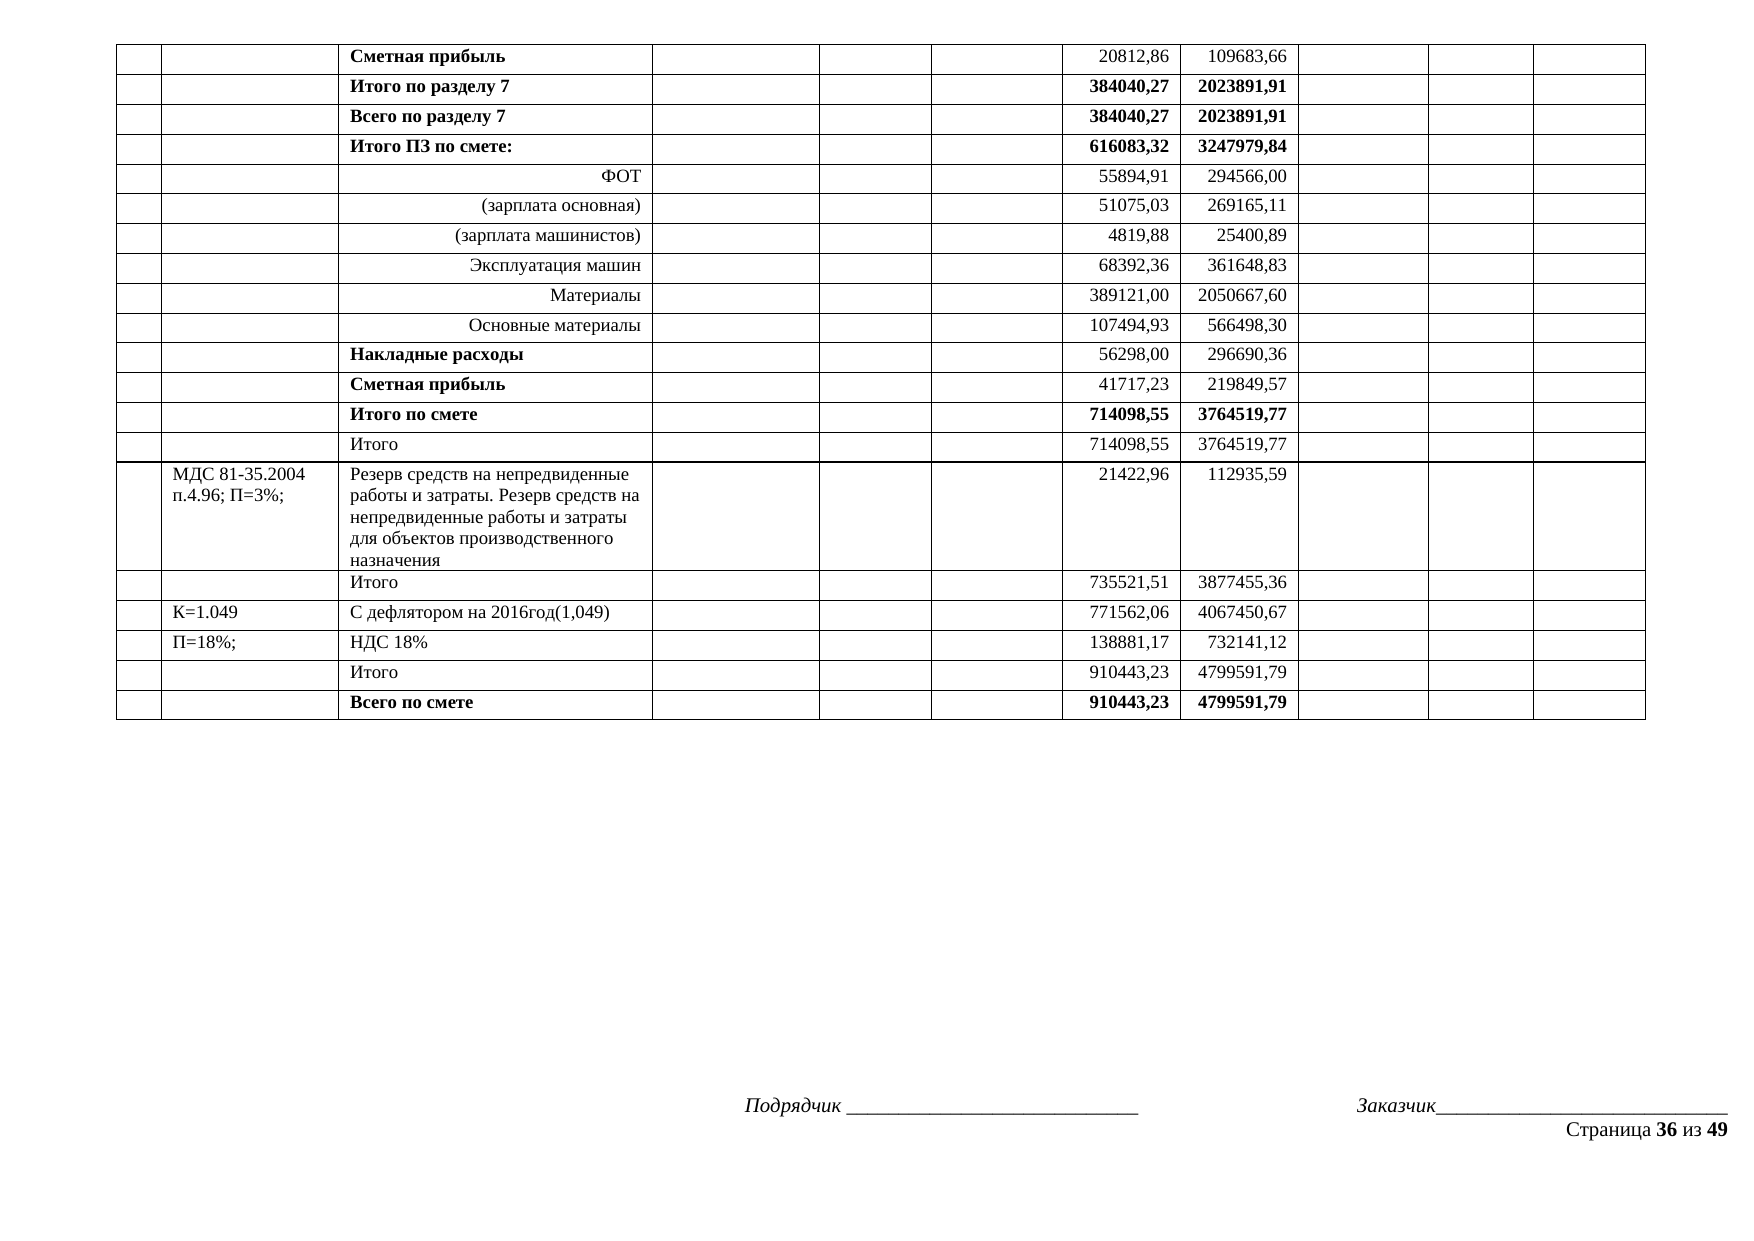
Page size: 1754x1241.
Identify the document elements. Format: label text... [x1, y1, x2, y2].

table_cell [820, 343, 931, 372]
table_cell [1299, 254, 1428, 283]
table_cell [1429, 105, 1533, 134]
table_cell 3247979,84 [1181, 135, 1298, 163]
table_cell К=1.049 [162, 601, 338, 630]
table_cell 4799591,79 [1181, 661, 1298, 689]
table_cell 910443,23 [1063, 661, 1180, 689]
table_cell [1534, 433, 1645, 461]
table_cell Итого по смете [339, 403, 652, 432]
table_cell [117, 433, 161, 461]
table_cell [820, 284, 931, 312]
table_cell [653, 254, 819, 283]
table_cell [117, 105, 161, 134]
table_cell [932, 463, 1062, 570]
table_cell Итого [339, 433, 652, 461]
table_cell [1429, 373, 1533, 402]
table_cell [162, 571, 338, 600]
table_cell [1429, 75, 1533, 104]
table_cell [162, 661, 338, 689]
table_cell [117, 45, 161, 74]
table_cell [117, 165, 161, 193]
table_cell [162, 314, 338, 342]
table_cell [653, 165, 819, 193]
table_cell [1429, 254, 1533, 283]
table_cell 4799591,79 [1181, 691, 1298, 719]
table_cell 3764519,77 [1181, 433, 1298, 461]
table_cell 714098,55 [1063, 433, 1180, 461]
table_cell Сметная прибыль [339, 45, 652, 74]
table_cell [1534, 165, 1645, 193]
table_cell [1299, 403, 1428, 432]
table_cell [653, 631, 819, 660]
table_cell [653, 343, 819, 372]
table_cell [1429, 343, 1533, 372]
table_cell [1299, 661, 1428, 689]
table_cell [820, 254, 931, 283]
table_cell Итого по разделу 7 [339, 75, 652, 104]
table_cell Сметная прибыль [339, 373, 652, 402]
table_cell 616083,32 [1063, 135, 1180, 163]
table_cell [1534, 284, 1645, 312]
table_cell [1534, 661, 1645, 689]
table_cell [932, 75, 1062, 104]
table_cell 2050667,60 [1181, 284, 1298, 312]
table_cell [1299, 45, 1428, 74]
table_cell 21422,96 [1063, 463, 1180, 570]
table_cell [820, 373, 931, 402]
table_cell [820, 165, 931, 193]
table_cell [820, 105, 931, 134]
table_cell 771562,06 [1063, 601, 1180, 630]
table_cell 269165,11 [1181, 194, 1298, 223]
table_cell 361648,83 [1181, 254, 1298, 283]
table_cell [1299, 373, 1428, 402]
table_cell [653, 403, 819, 432]
table_cell [932, 631, 1062, 660]
table_cell [162, 224, 338, 253]
table_cell [932, 314, 1062, 342]
table_cell [820, 691, 931, 719]
table_cell Всего по разделу 7 [339, 105, 652, 134]
table_cell 3877455,36 [1181, 571, 1298, 600]
table_cell МДС 81-35.2004 п.4.96; П=3%; [162, 463, 338, 570]
table_cell [820, 661, 931, 689]
table_cell [653, 433, 819, 461]
table_cell [932, 661, 1062, 689]
table_cell [1299, 314, 1428, 342]
table_cell [1429, 403, 1533, 432]
table_cell [1429, 314, 1533, 342]
table_cell 4067450,67 [1181, 601, 1298, 630]
table_cell [1429, 433, 1533, 461]
table_cell 735521,51 [1063, 571, 1180, 600]
table_cell [1429, 661, 1533, 689]
table_cell [932, 284, 1062, 312]
table_cell [820, 571, 931, 600]
table_cell 566498,30 [1181, 314, 1298, 342]
table_cell [162, 691, 338, 719]
table_cell С дефлятором на 2016год(1,049) [339, 601, 652, 630]
table_cell [653, 691, 819, 719]
table_cell 68392,36 [1063, 254, 1180, 283]
table_cell [932, 105, 1062, 134]
table_cell [117, 254, 161, 283]
table_cell [162, 194, 338, 223]
table_cell ФОТ [339, 165, 652, 193]
table_cell 384040,27 [1063, 75, 1180, 104]
table_cell [1534, 105, 1645, 134]
table_cell [653, 194, 819, 223]
table_cell [1299, 631, 1428, 660]
table_cell [820, 433, 931, 461]
table_cell [932, 691, 1062, 719]
table_cell Эксплуатация машин [339, 254, 652, 283]
table_cell 20812,86 [1063, 45, 1180, 74]
table_cell 384040,27 [1063, 105, 1180, 134]
table_cell Резерв средств на непредвиденные работы и затраты. Резерв средств на непредвиденные работы и затраты для объектов производственного назначения [339, 463, 652, 570]
table_cell [932, 45, 1062, 74]
table_cell [1534, 403, 1645, 432]
table_cell [1534, 194, 1645, 223]
table_cell Итого [339, 571, 652, 600]
table_cell 109683,66 [1181, 45, 1298, 74]
table_cell [653, 314, 819, 342]
table_cell [820, 75, 931, 104]
table_cell [1429, 45, 1533, 74]
table_cell Материалы [339, 284, 652, 312]
table_cell [1299, 105, 1428, 134]
table_cell [1534, 601, 1645, 630]
table_cell П=18%; [162, 631, 338, 660]
table_cell [1429, 224, 1533, 253]
table_cell [1534, 373, 1645, 402]
table_cell [653, 661, 819, 689]
table_cell [1429, 571, 1533, 600]
table_cell [117, 661, 161, 689]
table_cell [653, 75, 819, 104]
table_cell [1534, 631, 1645, 660]
table_cell [653, 105, 819, 134]
table_cell 138881,17 [1063, 631, 1180, 660]
table_cell [1534, 691, 1645, 719]
table_cell Накладные расходы [339, 343, 652, 372]
table_cell 294566,00 [1181, 165, 1298, 193]
table_cell [117, 224, 161, 253]
table_cell 732141,12 [1181, 631, 1298, 660]
table_cell [1299, 284, 1428, 312]
table_cell [653, 601, 819, 630]
table_cell [117, 284, 161, 312]
table_cell 389121,00 [1063, 284, 1180, 312]
table_cell [117, 601, 161, 630]
table_cell [117, 194, 161, 223]
table_cell [1534, 571, 1645, 600]
table_cell [1299, 601, 1428, 630]
table_cell [932, 224, 1062, 253]
table_cell [932, 403, 1062, 432]
table_cell [1299, 194, 1428, 223]
table_cell [932, 165, 1062, 193]
table_cell [1429, 135, 1533, 163]
table_cell [1534, 224, 1645, 253]
table_cell 4819,88 [1063, 224, 1180, 253]
table_cell 55894,91 [1063, 165, 1180, 193]
table_cell 714098,55 [1063, 403, 1180, 432]
table_cell [162, 75, 338, 104]
table_cell [162, 254, 338, 283]
table_cell (зарплата машинистов) [339, 224, 652, 253]
table_cell [653, 571, 819, 600]
table_cell 41717,23 [1063, 373, 1180, 402]
table_cell [820, 45, 931, 74]
table_cell [820, 463, 931, 570]
table_cell Основные материалы [339, 314, 652, 342]
table_cell 2023891,91 [1181, 105, 1298, 134]
table_cell [820, 601, 931, 630]
table_cell 56298,00 [1063, 343, 1180, 372]
table_cell [162, 343, 338, 372]
table_cell [117, 75, 161, 104]
table_cell 107494,93 [1063, 314, 1180, 342]
table_cell 112935,59 [1181, 463, 1298, 570]
table_cell [653, 284, 819, 312]
table_cell (зарплата основная) [339, 194, 652, 223]
table_cell [162, 284, 338, 312]
table_cell [932, 194, 1062, 223]
table_cell [117, 571, 161, 600]
table_cell [1299, 343, 1428, 372]
table_cell [1429, 631, 1533, 660]
table_cell [1534, 75, 1645, 104]
table_cell [1429, 463, 1533, 570]
table_cell [117, 314, 161, 342]
table_cell 219849,57 [1181, 373, 1298, 402]
table_cell [1299, 571, 1428, 600]
table_cell [1429, 691, 1533, 719]
table_cell [117, 403, 161, 432]
table_cell [820, 194, 931, 223]
table_cell [1534, 45, 1645, 74]
table_cell НДС 18% [339, 631, 652, 660]
table_cell [653, 224, 819, 253]
table_cell [1534, 463, 1645, 570]
table_cell 910443,23 [1063, 691, 1180, 719]
table_cell [932, 433, 1062, 461]
table_cell [117, 343, 161, 372]
table_cell [820, 224, 931, 253]
table_cell [1429, 194, 1533, 223]
table_cell [1429, 165, 1533, 193]
table_cell [1299, 691, 1428, 719]
table_cell [932, 571, 1062, 600]
table_cell 296690,36 [1181, 343, 1298, 372]
table_cell Итого ПЗ по смете: [339, 135, 652, 163]
table_cell [1299, 463, 1428, 570]
table_cell [1299, 433, 1428, 461]
table_cell [1299, 135, 1428, 163]
table_cell [820, 631, 931, 660]
table_cell [653, 463, 819, 570]
table_cell [653, 135, 819, 163]
table_cell [1299, 165, 1428, 193]
table_cell [932, 254, 1062, 283]
table_cell [162, 45, 338, 74]
table_cell [117, 135, 161, 163]
table_cell [117, 463, 161, 570]
table_cell [162, 373, 338, 402]
table_cell [1534, 135, 1645, 163]
table_cell [162, 165, 338, 193]
table_cell [653, 373, 819, 402]
table_cell 3764519,77 [1181, 403, 1298, 432]
table_cell [162, 433, 338, 461]
table_cell 25400,89 [1181, 224, 1298, 253]
table_cell Итого [339, 661, 652, 689]
table_cell [932, 601, 1062, 630]
table_cell [1534, 254, 1645, 283]
table_cell [117, 373, 161, 402]
table_cell [117, 691, 161, 719]
table_cell [820, 314, 931, 342]
table_cell [162, 135, 338, 163]
table_cell [1534, 314, 1645, 342]
table_cell [1429, 284, 1533, 312]
table_cell [932, 135, 1062, 163]
table_cell [932, 343, 1062, 372]
table_cell [162, 105, 338, 134]
table_cell [932, 373, 1062, 402]
table_cell [653, 45, 819, 74]
table_cell 2023891,91 [1181, 75, 1298, 104]
table_cell 51075,03 [1063, 194, 1180, 223]
table_cell [820, 403, 931, 432]
table_cell [1299, 224, 1428, 253]
table_cell [162, 403, 338, 432]
table_cell [1299, 75, 1428, 104]
table_cell [1534, 343, 1645, 372]
table_cell [1429, 601, 1533, 630]
table_cell Всего по смете [339, 691, 652, 719]
table_cell [117, 631, 161, 660]
table_cell [820, 135, 931, 163]
